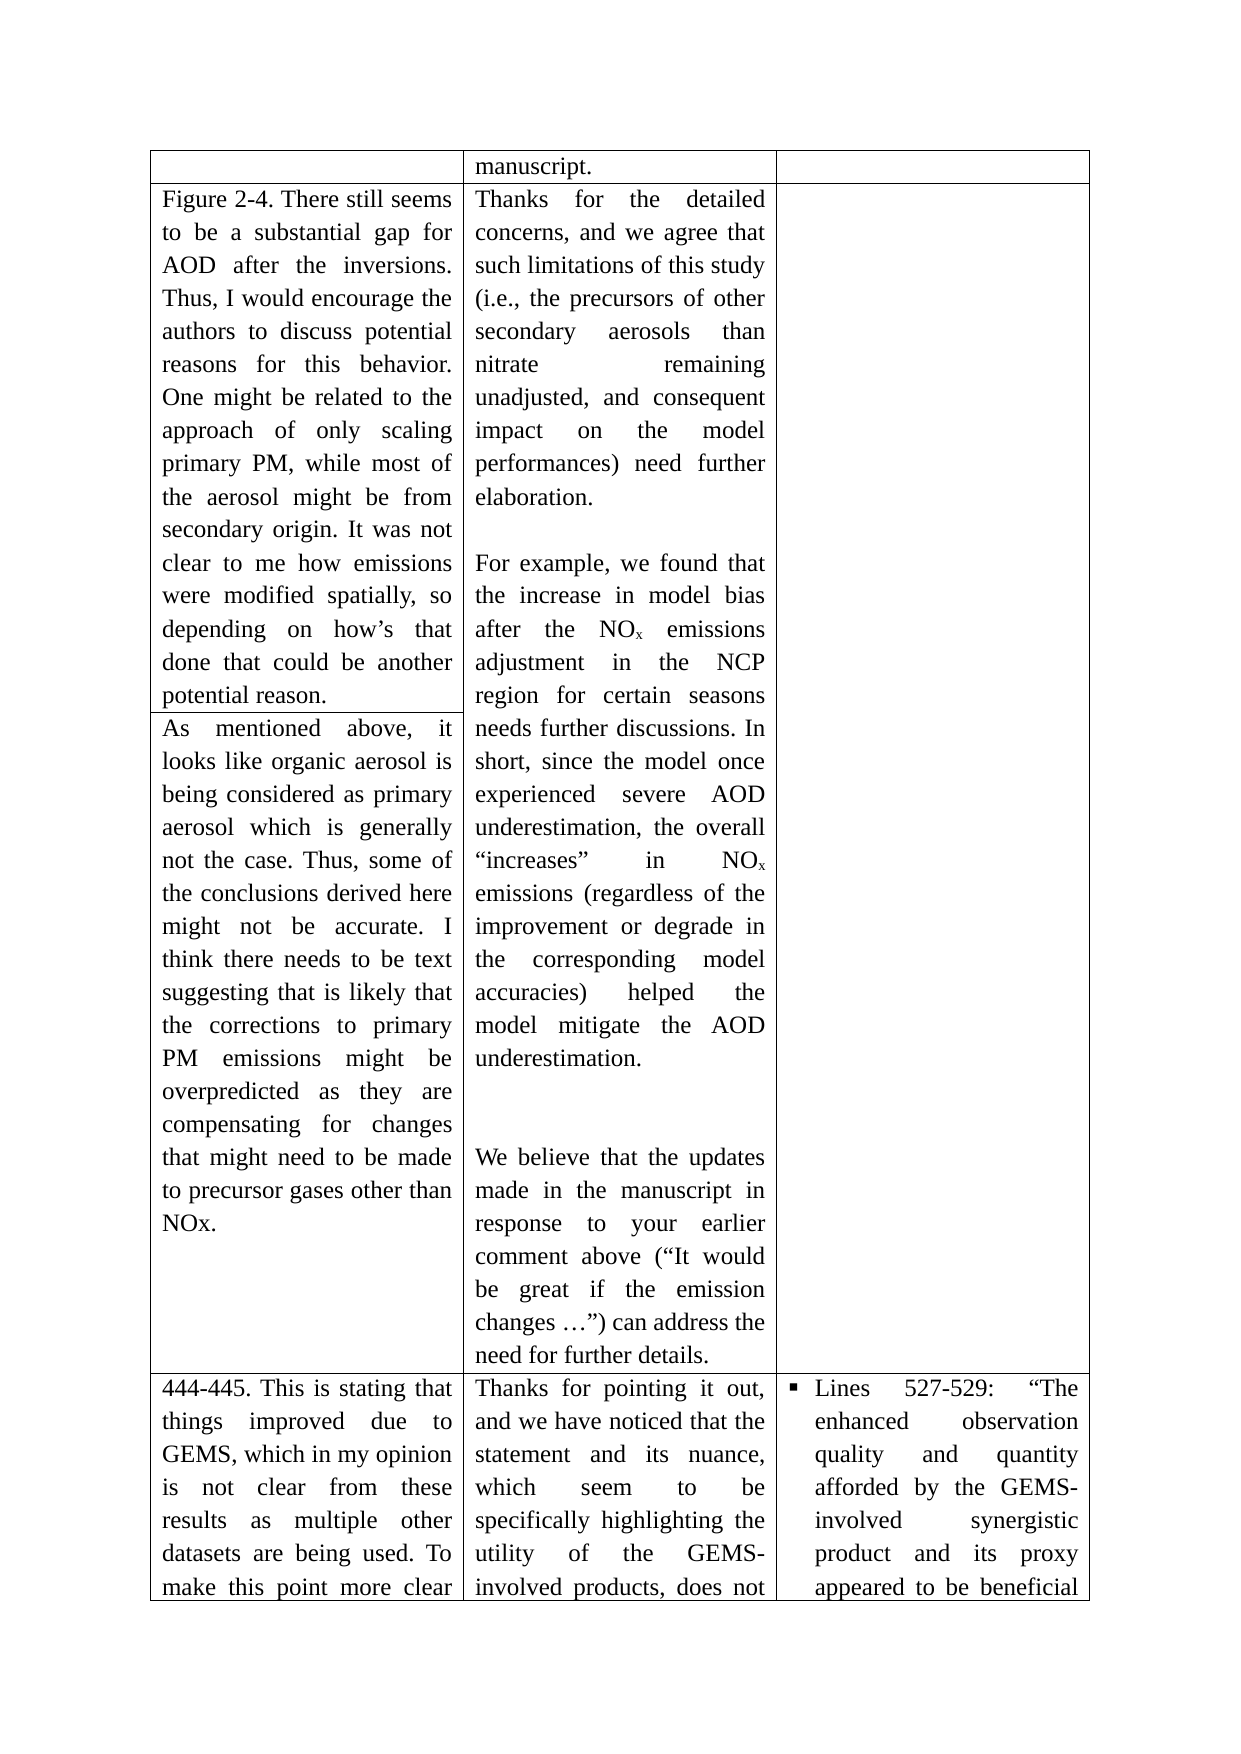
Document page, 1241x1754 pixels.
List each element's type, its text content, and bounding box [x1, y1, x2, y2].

table_cell Figure 2-4. There still seems to be a substantial gap for AOD after the inversions. Thus, I would encourage the authors to discuss potential reasons for this behavior. One might be related to the approach of only scaling primary PM, while most of the aerosol might be from secondary origin. It was not clear to me how emissions were modified spatially, so depending on how’s that done that could be another potential reason. [151, 184, 463, 712]
table_cell As mentioned above, it looks like organic aerosol is being considered as primary aerosol which is generally not the case. Thus, some of the conclusions derived here might not be accurate. I think there needs to be text suggesting that is likely that the corrections to primary PM emissions might be overpredicted as they are compensating for changes that might need to be made to precursor gases other than NOx. [151, 713, 463, 1372]
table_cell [777, 151, 1089, 183]
table_cell Thanks for the detailed concerns, and we agree that such limitations of this study (i.e., the precursors of other secondary aerosols than nitrate remaining unadjusted, and consequent impact on the model performances) need further elaboration. For example, we found that the increase in model bias after the NOx emissions adjustment in the NCP region for certain seasons needs further discussions. In short, since the model once experienced severe AOD underestimation, the overall “increases” in NOx emissions (regardless of the improvement or degrade in the corresponding model accuracies) helped the model mitigate the AOD underestimation. We believe that the updates made in the manuscript in response to your earlier comment above (“It would be great if the emission changes …”) can address the need for further details. [464, 184, 776, 1372]
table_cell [151, 1374, 463, 1600]
table_cell [777, 184, 1089, 1372]
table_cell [464, 1374, 776, 1600]
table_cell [777, 1374, 1089, 1600]
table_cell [151, 151, 463, 183]
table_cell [464, 151, 776, 183]
